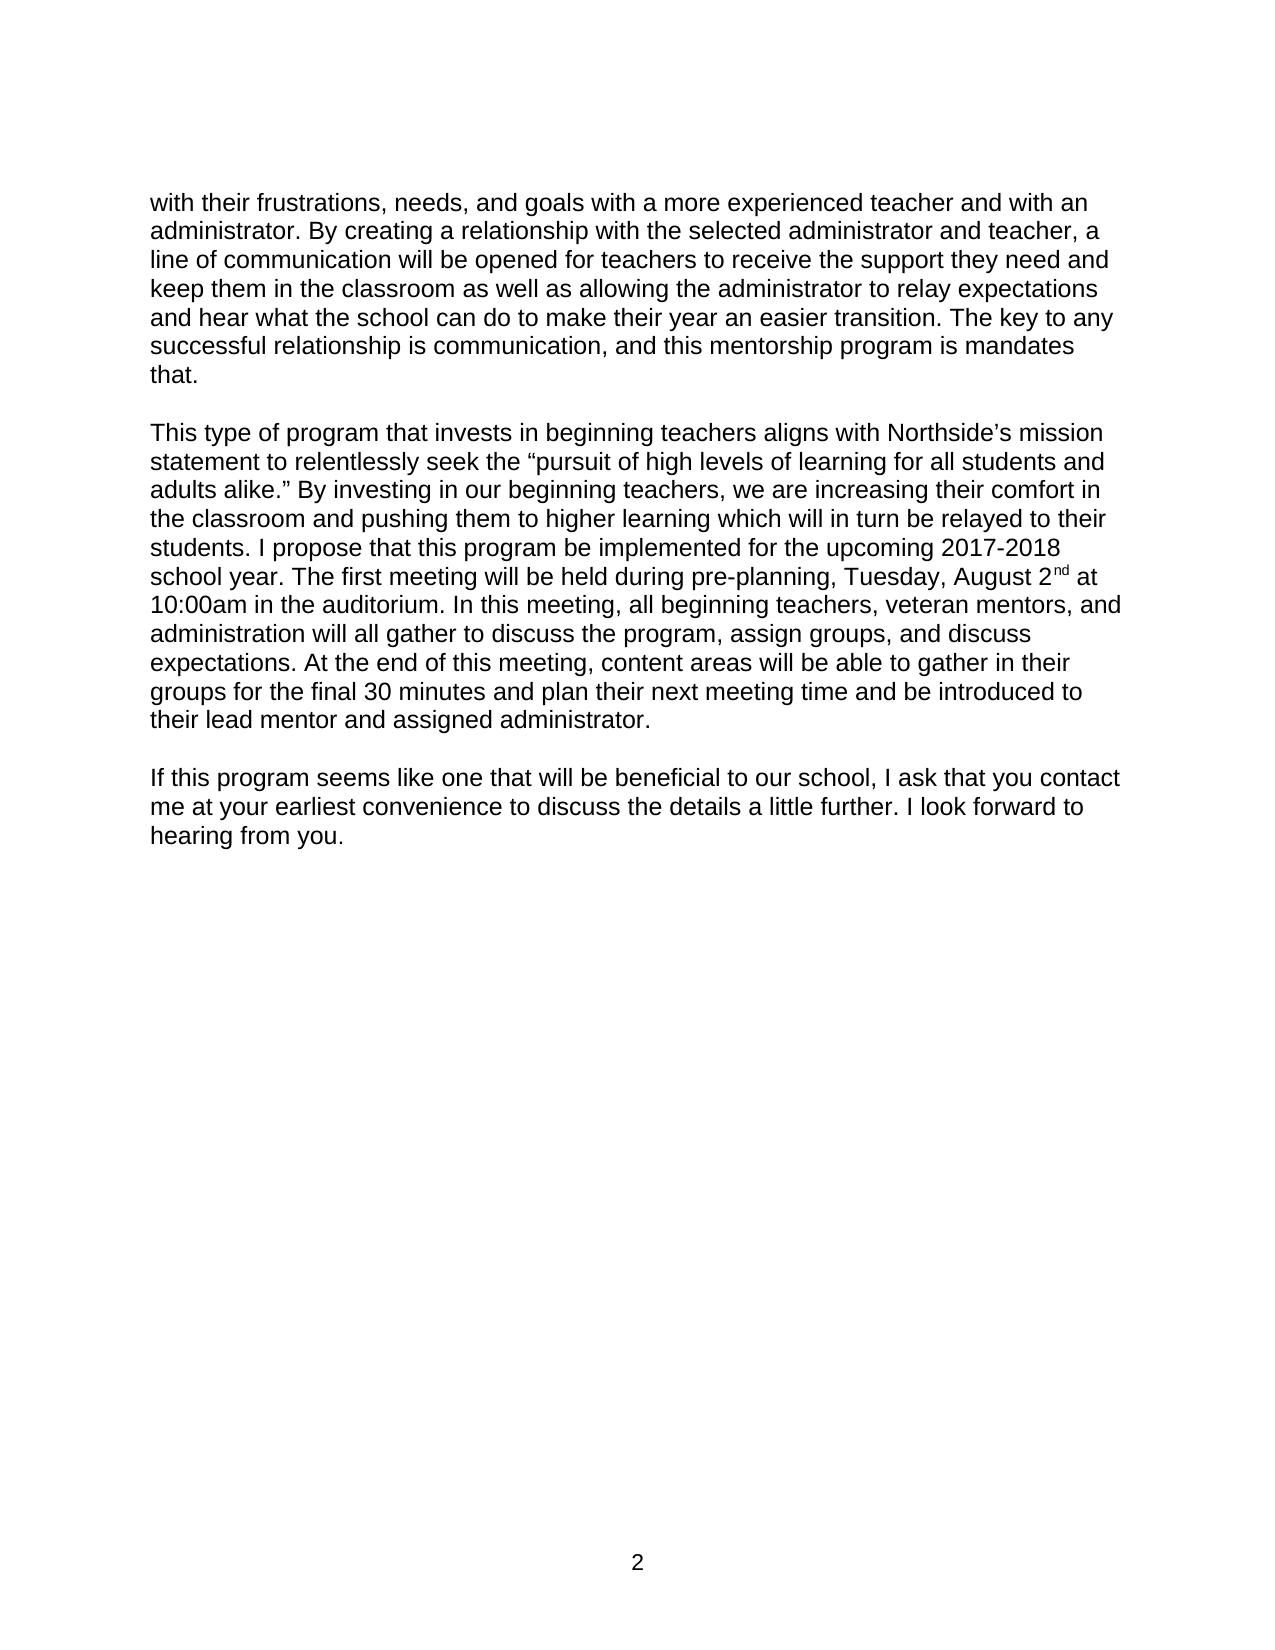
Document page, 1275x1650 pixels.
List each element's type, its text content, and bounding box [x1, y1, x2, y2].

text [150, 187, 1125, 389]
text This type of program that invests in beginning teachers aligns with Northside’s mission statement to relentlessly seek the “pursuit of high levels of learning for all students and adults alike.” By investing in our beginning teachers, we are increasing their comfort in the classroom and pushing them to higher learning which will in turn be relayed to their students. I propose that this program be implemented for the upcoming 2017-2018 school year. The first meeting will be held during pre-planning, Tuesday, August 2nd at 10:00am in the auditorium. In this meeting, all beginning teachers, veteran mentors, and administration will all gather to discuss the program, assign groups, and discuss expectations. At the end of this meeting, content areas will be able to gather in their groups for the final 30 minutes and plan their next meeting time and be introduced to their lead mentor and assigned administrator. [150, 418, 1125, 734]
text If this program seems like one that will be beneficial to our school, I ask that you contact me at your earliest convenience to discuss the details a little further. I look forward to hearing from you. [150, 763, 1125, 849]
